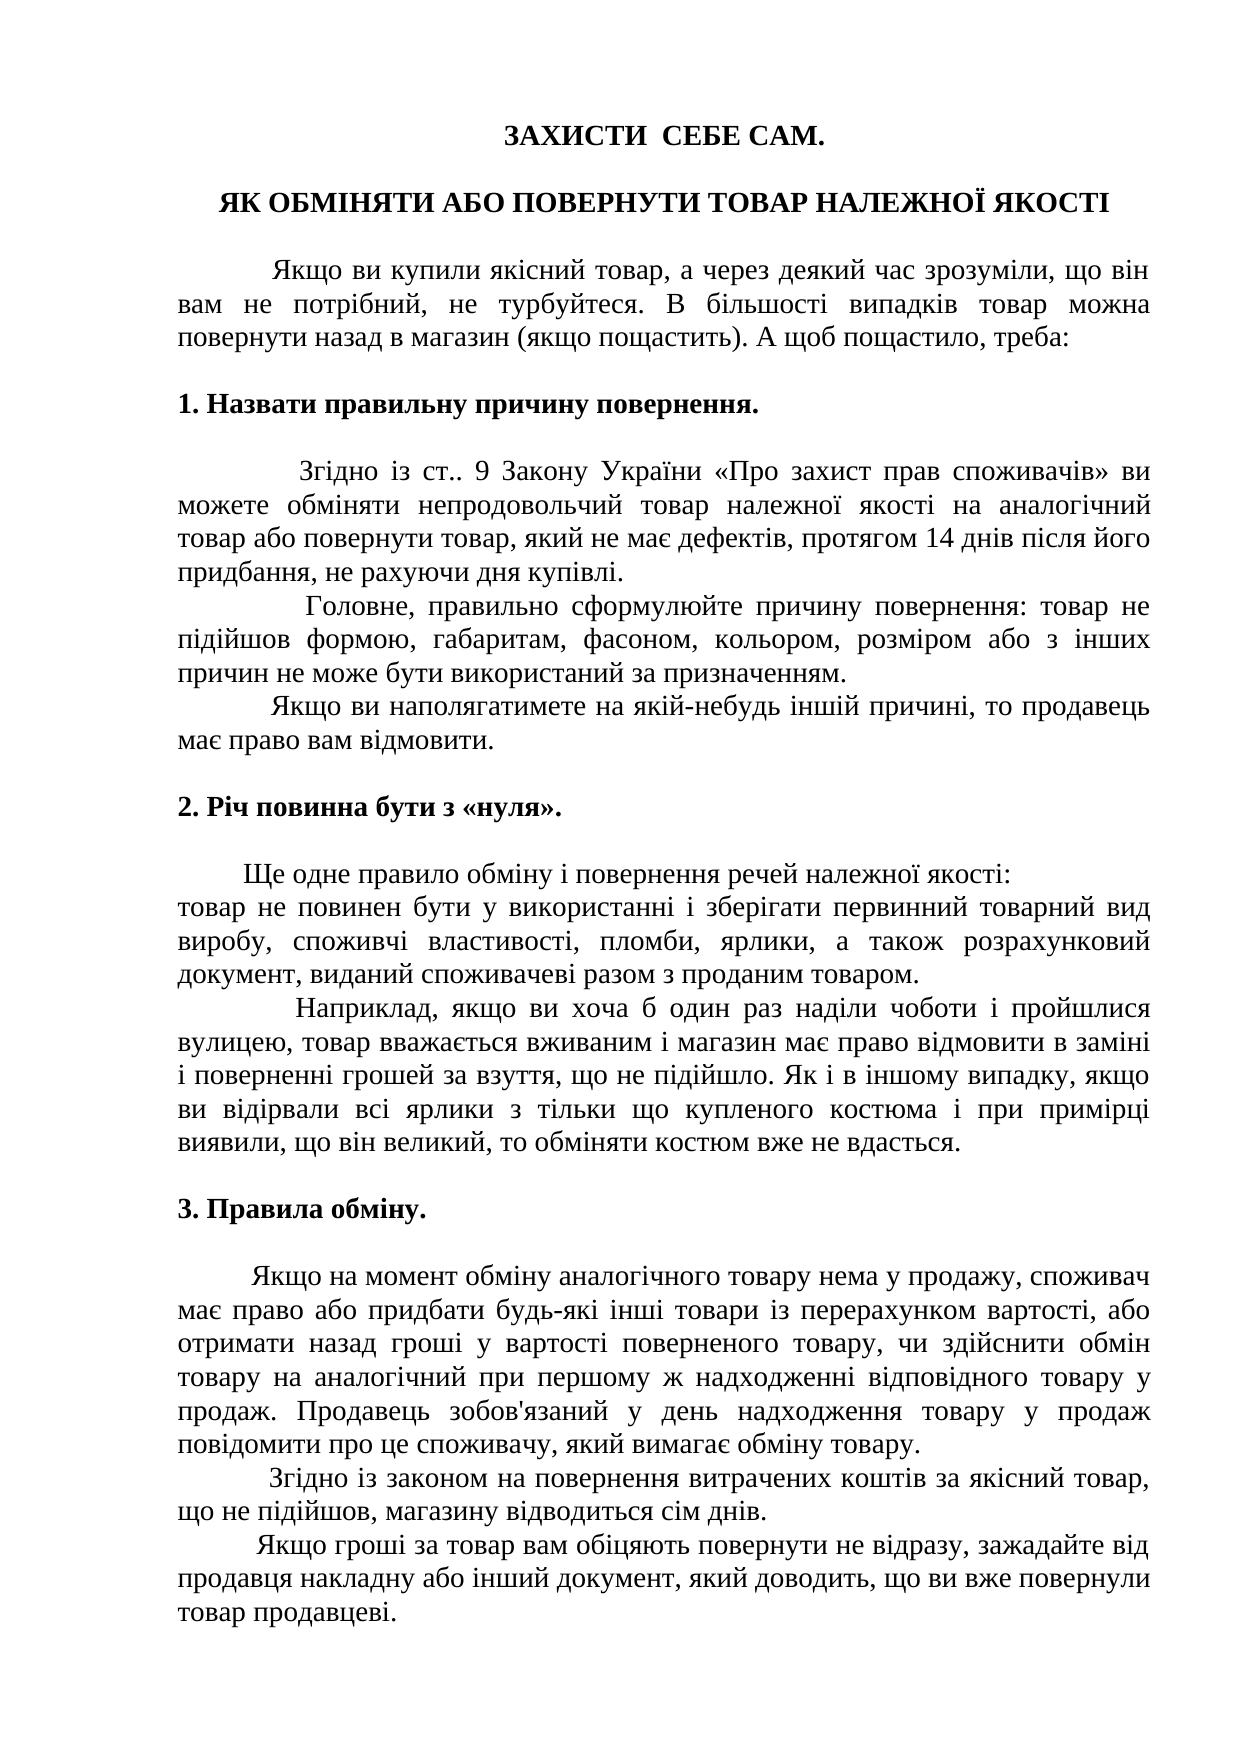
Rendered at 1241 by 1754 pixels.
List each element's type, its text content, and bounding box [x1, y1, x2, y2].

text ЗАХИСТИ СЕБЕ САМ. [177, 118, 1152, 152]
text Наприклад, якщо ви хоча б один раз наділи чоботи і пройшлися вулицею, товар вважається вживаним і магазин має право відмовити в заміні і поверненні грошей за взуття, що не підійшло. Як і в іншому випадку, якщо ви відірвали всі ярлики з тільки що купленого костюма і при примірці виявили, що він великий, то обміняти костюм вже не вдасться. [177, 990, 1152, 1158]
text Якщо ви купили якісний товар, а через деякий час зрозуміли, що він вам не потрібний, не турбуйтеся. В більшості випадків товар можна повернути назад в магазин (якщо пощастить). А щоб пощастило, треба: [177, 252, 1152, 353]
text 3. Правила обміну. [177, 1191, 1152, 1225]
text 1. Назвати правильну причину повернення. [177, 386, 1152, 420]
text 2. Річ повинна бути з «нуля». [177, 789, 1152, 822]
text Ще одне правило обміну і повернення речей належної якості: [177, 856, 1152, 889]
text Згідно із ст.. 9 Закону України «Про захист прав споживачів» ви можете обміняти непродовольчий товар належної якості на аналогічний товар або повернути товар, який не має дефектів, протягом 14 днів після його придбання, не рахуючи дня купівлі. [177, 453, 1152, 588]
text Згідно із законом на повернення витрачених коштів за якісний товар, що не підійшов, магазину відводиться сім днів. [177, 1460, 1152, 1527]
text Якщо на момент обміну аналогічного товару нема у продажу, споживач має право або придбати будь-які інші товари із перерахунком вартості, або отримати назад гроші у вартості поверненого товару, чи здійснити обмін товару на аналогічний при першому ж надходженні відповідного товару у продаж. Продавець зобов'язаний у день надходження товару у продаж повідомити про це споживачу, який вимагає обміну товару. [177, 1258, 1152, 1460]
text Якщо гроші за товар вам обіцяють повернути не відразу, зажадайте від продавця накладну або інший документ, який доводить, що ви вже повернули товар продавцеві. [177, 1527, 1152, 1627]
text ЯК ОБМІНЯТИ АБО ПОВЕРНУТИ ТОВАР НАЛЕЖНОЇ ЯКОСТІ [177, 185, 1152, 219]
text товар не повинен бути у використанні і зберігати первинний товарний вид виробу, споживчі властивості, пломби, ярлики, а також розрахунковий документ, виданий споживачеві разом з проданим товаром. [177, 889, 1152, 990]
text Головне, правильно сформулюйте причину повернення: товар не підійшов формою, габаритам, фасоном, кольором, розміром або з інших причин не може бути використаний за призначенням. [177, 588, 1152, 688]
text Якщо ви наполягатимете на якій-небудь іншій причині, то продавець має право вам відмовити. [177, 688, 1152, 755]
